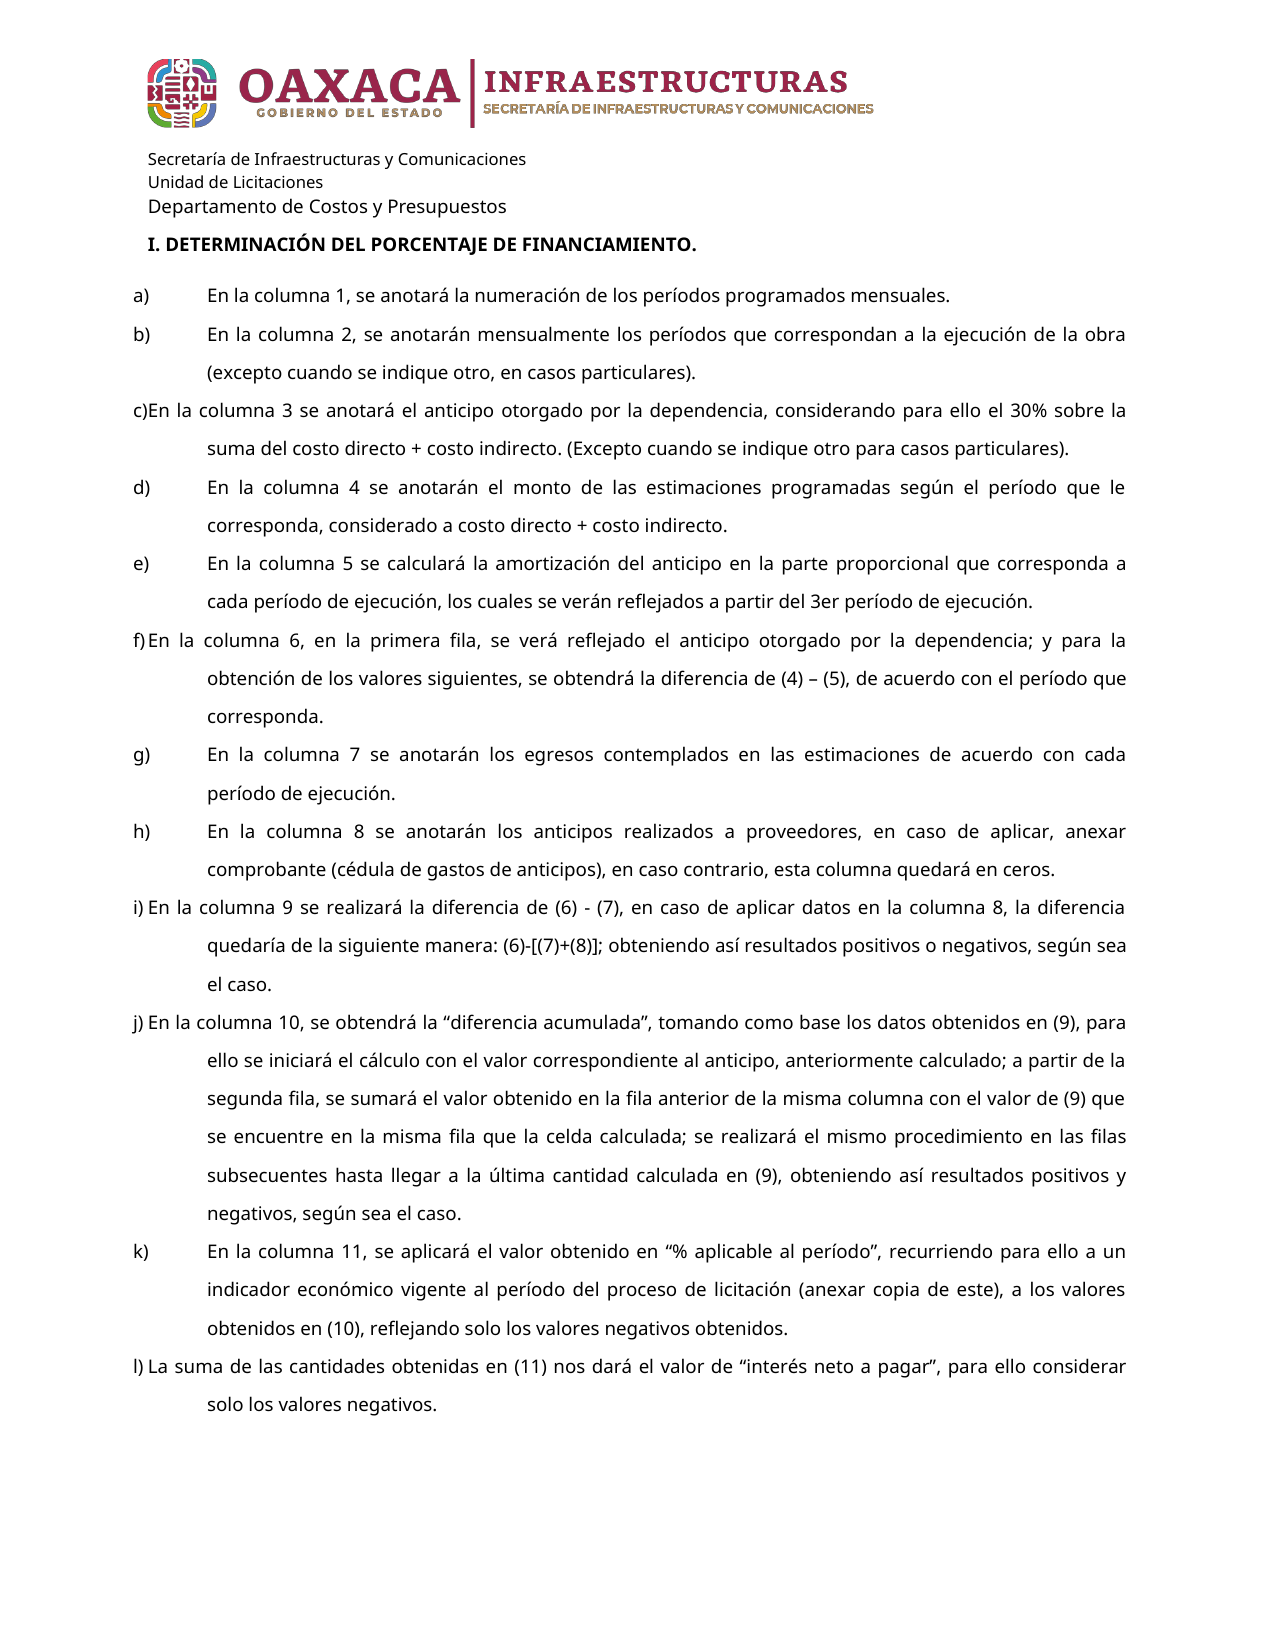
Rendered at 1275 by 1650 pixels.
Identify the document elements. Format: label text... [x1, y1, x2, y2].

list En la columna 2, se anotarán mensualmente los períodos que correspondan a la ejecución de la obra (excepto cuando se indique otro, en casos particulares). [133, 321, 1127, 385]
list La suma de las cantidades obtenidas en (11) nos dará el valor de “interés neto a pagar”, para ello considerar solo los valores negativos. [133, 1353, 1127, 1417]
list En la columna 4 se anotarán el monto de las estimaciones programadas según el período que le corresponda, considerado a costo directo + costo indirecto. [133, 474, 1127, 538]
list En la columna 10, se obtendrá la “diferencia acumulada”, tomando como base los datos obtenidos en (9), para ello se iniciará el cálculo con el valor correspondiente al anticipo, anteriormente calculado; a partir de la segunda fila, se sumará el valor obtenido en la fila anterior de la misma columna con el valor de (9) que se encuentre en la misma fila que la celda calculada; se realizará el mismo procedimiento en las filas subsecuentes hasta llegar a la última cantidad calculada en (9), obteniendo así resultados positivos y negativos, según sea el caso. [133, 1009, 1127, 1226]
list En la columna 6, en la primera fila, se verá reflejado el anticipo otorgado por la dependencia; y para la obtención de los valores siguientes, se obtendrá la diferencia de (4) – (5), de acuerdo con el período que corresponda. [133, 627, 1127, 729]
list En la columna 7 se anotarán los egresos contemplados en las estimaciones de acuerdo con cada período de ejecución. [133, 742, 1127, 805]
list En la columna 1, se anotará la numeración de los períodos programados mensuales. [133, 283, 1127, 308]
list En la columna 5 se calculará la amortización del anticipo en la parte proporcional que corresponda a cada período de ejecución, los cuales se verán reflejados a partir del 3er período de ejecución. [133, 550, 1127, 614]
list En la columna 3 se anotará el anticipo otorgado por la dependencia, considerando para ello el 30% sobre la suma del costo directo + costo indirecto. (Excepto cuando se indique otro para casos particulares). [133, 397, 1127, 461]
list En la columna 8 se anotarán los anticipos realizados a proveedores, en caso de aplicar, anexar comprobante (cédula de gastos de anticipos), en caso contrario, esta columna quedará en ceros. [133, 818, 1127, 882]
picture [147, 59, 898, 130]
list En la columna 9 se realizará la diferencia de (6) - (7), en caso de aplicar datos en la columna 8, la diferencia quedaría de la siguiente manera: (6)-[(7)+(8)]; obteniendo así resultados positivos o negativos, según sea el caso. [133, 894, 1127, 996]
text I. DETERMINACIÓN DEL PORCENTAJE DE FINANCIAMIENTO. [148, 232, 1127, 257]
list En la columna 11, se aplicará el valor obtenido en “% aplicable al período”, recurriendo para ello a un indicador económico vigente al período del proceso de licitación (anexar copia de este), a los valores obtenidos en (10), reflejando solo los valores negativos obtenidos. [133, 1238, 1127, 1341]
